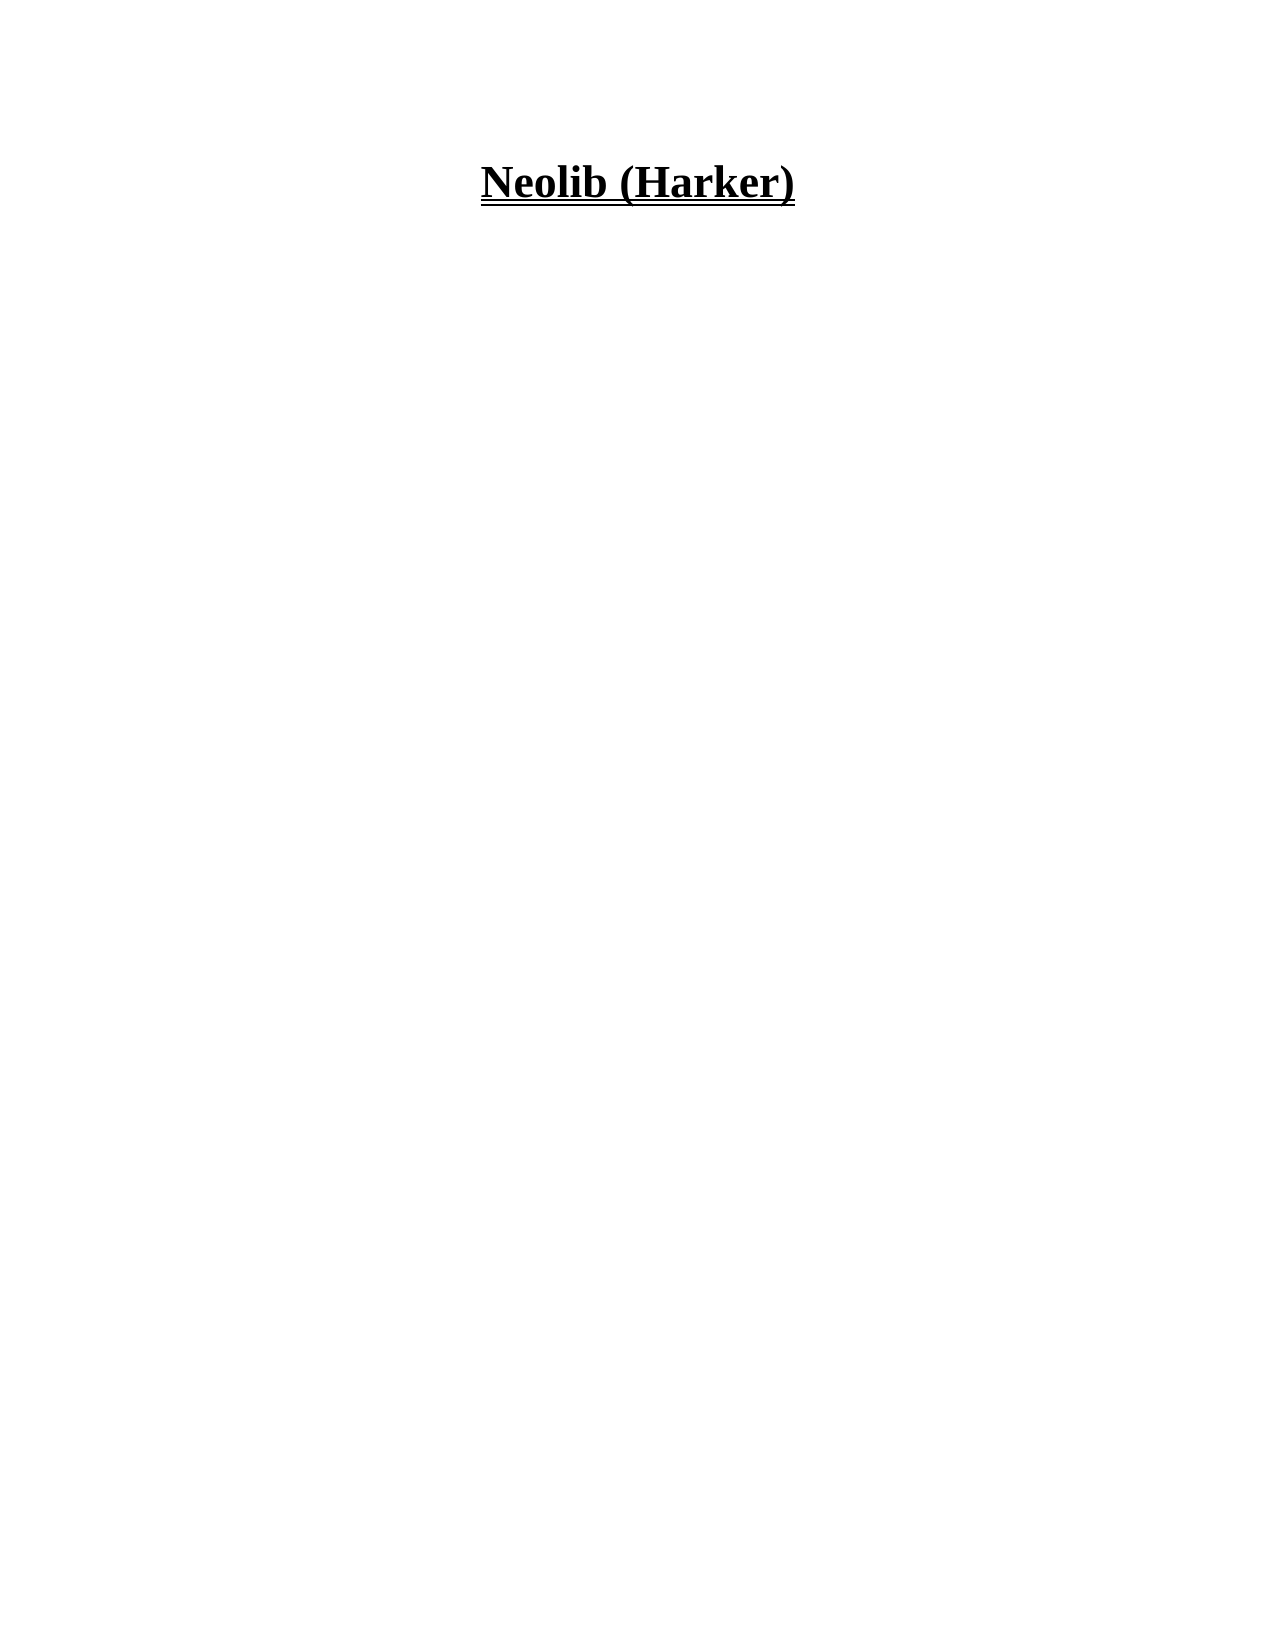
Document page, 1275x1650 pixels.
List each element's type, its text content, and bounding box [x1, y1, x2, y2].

subtitle Neolib (Harker) [150, 154, 1125, 207]
